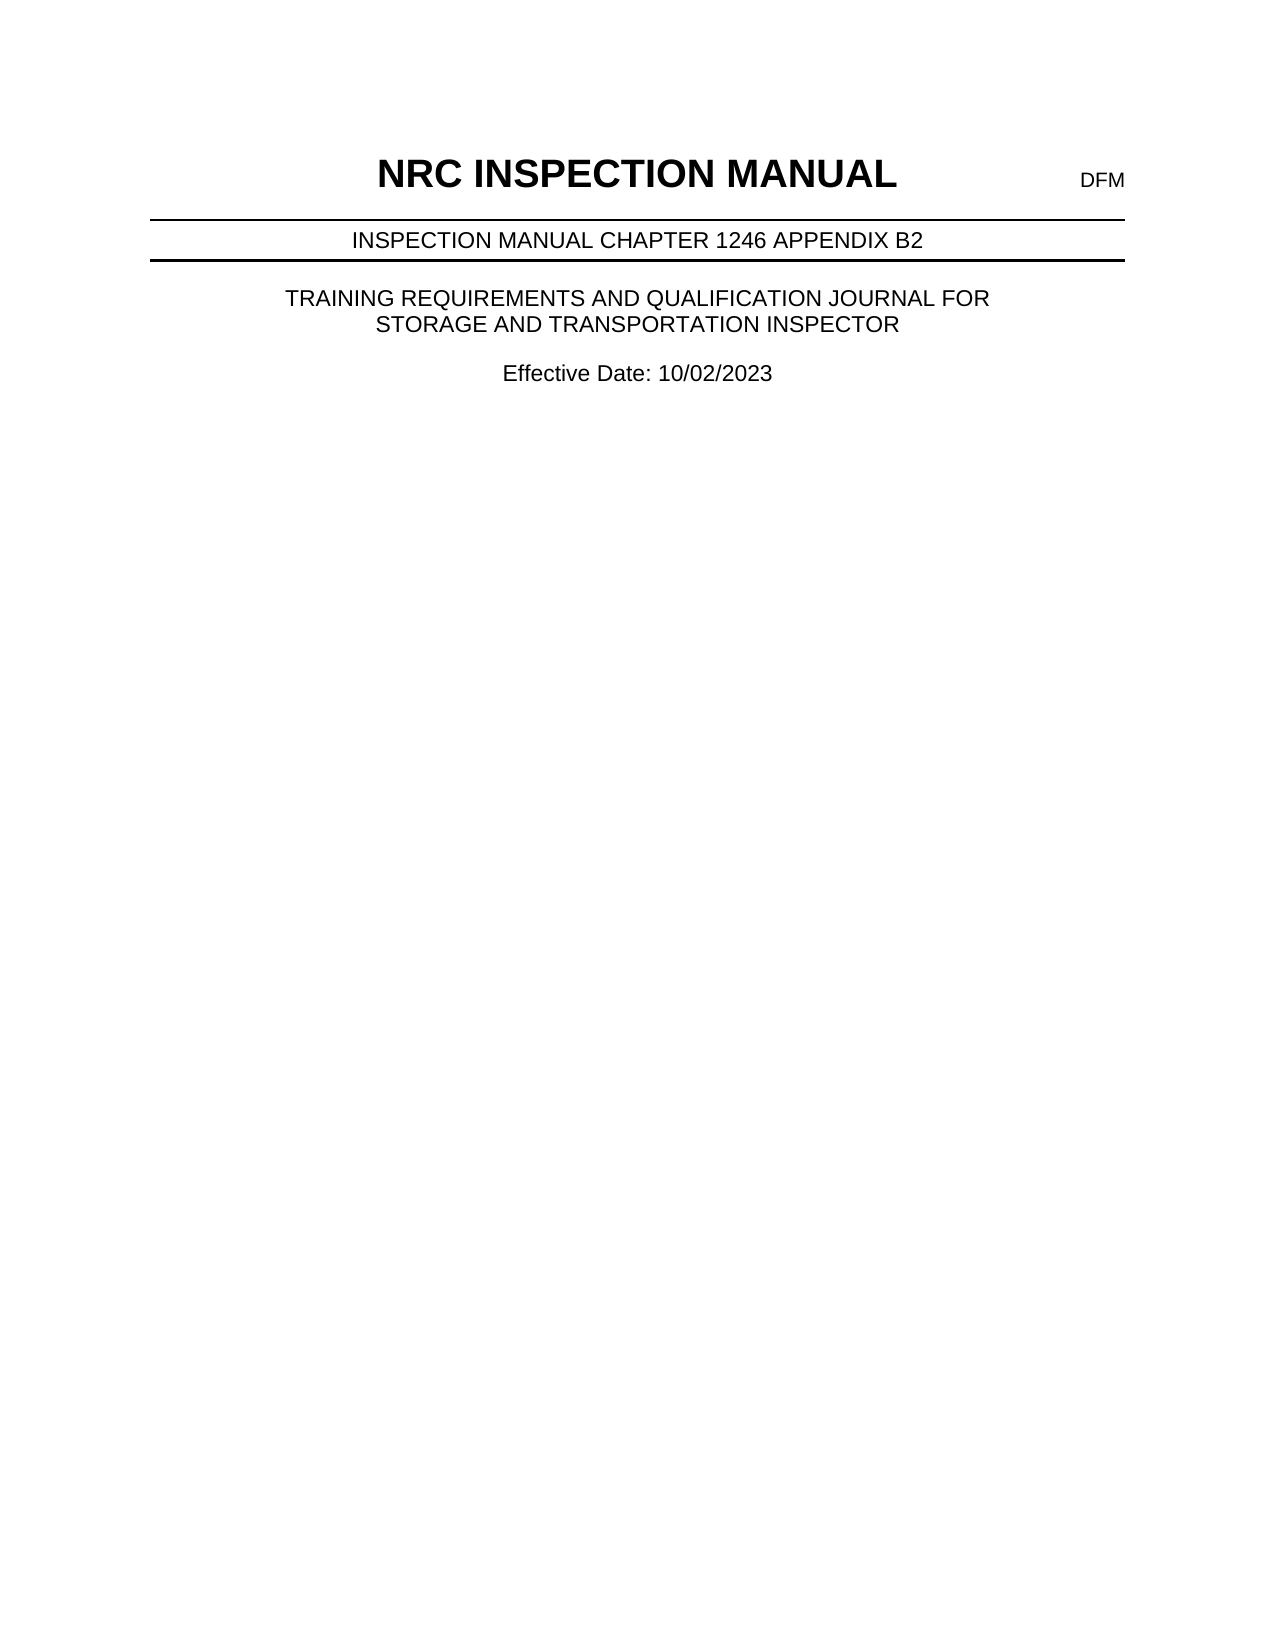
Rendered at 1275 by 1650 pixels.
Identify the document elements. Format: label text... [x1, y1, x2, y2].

text NRC INSPECTION MANUAL DFM [150, 150, 1125, 196]
text Effective Date: 10/02/2023 [150, 360, 1125, 386]
text INSPECTION MANUAL CHAPTER 1246 APPENDIX B2 [150, 221, 1125, 259]
title TRAINING REQUIREMENTS AND QUALIFICATION JOURNAL FOR STORAGE AND TRANSPORTATION INSPECTOR [150, 284, 1125, 337]
